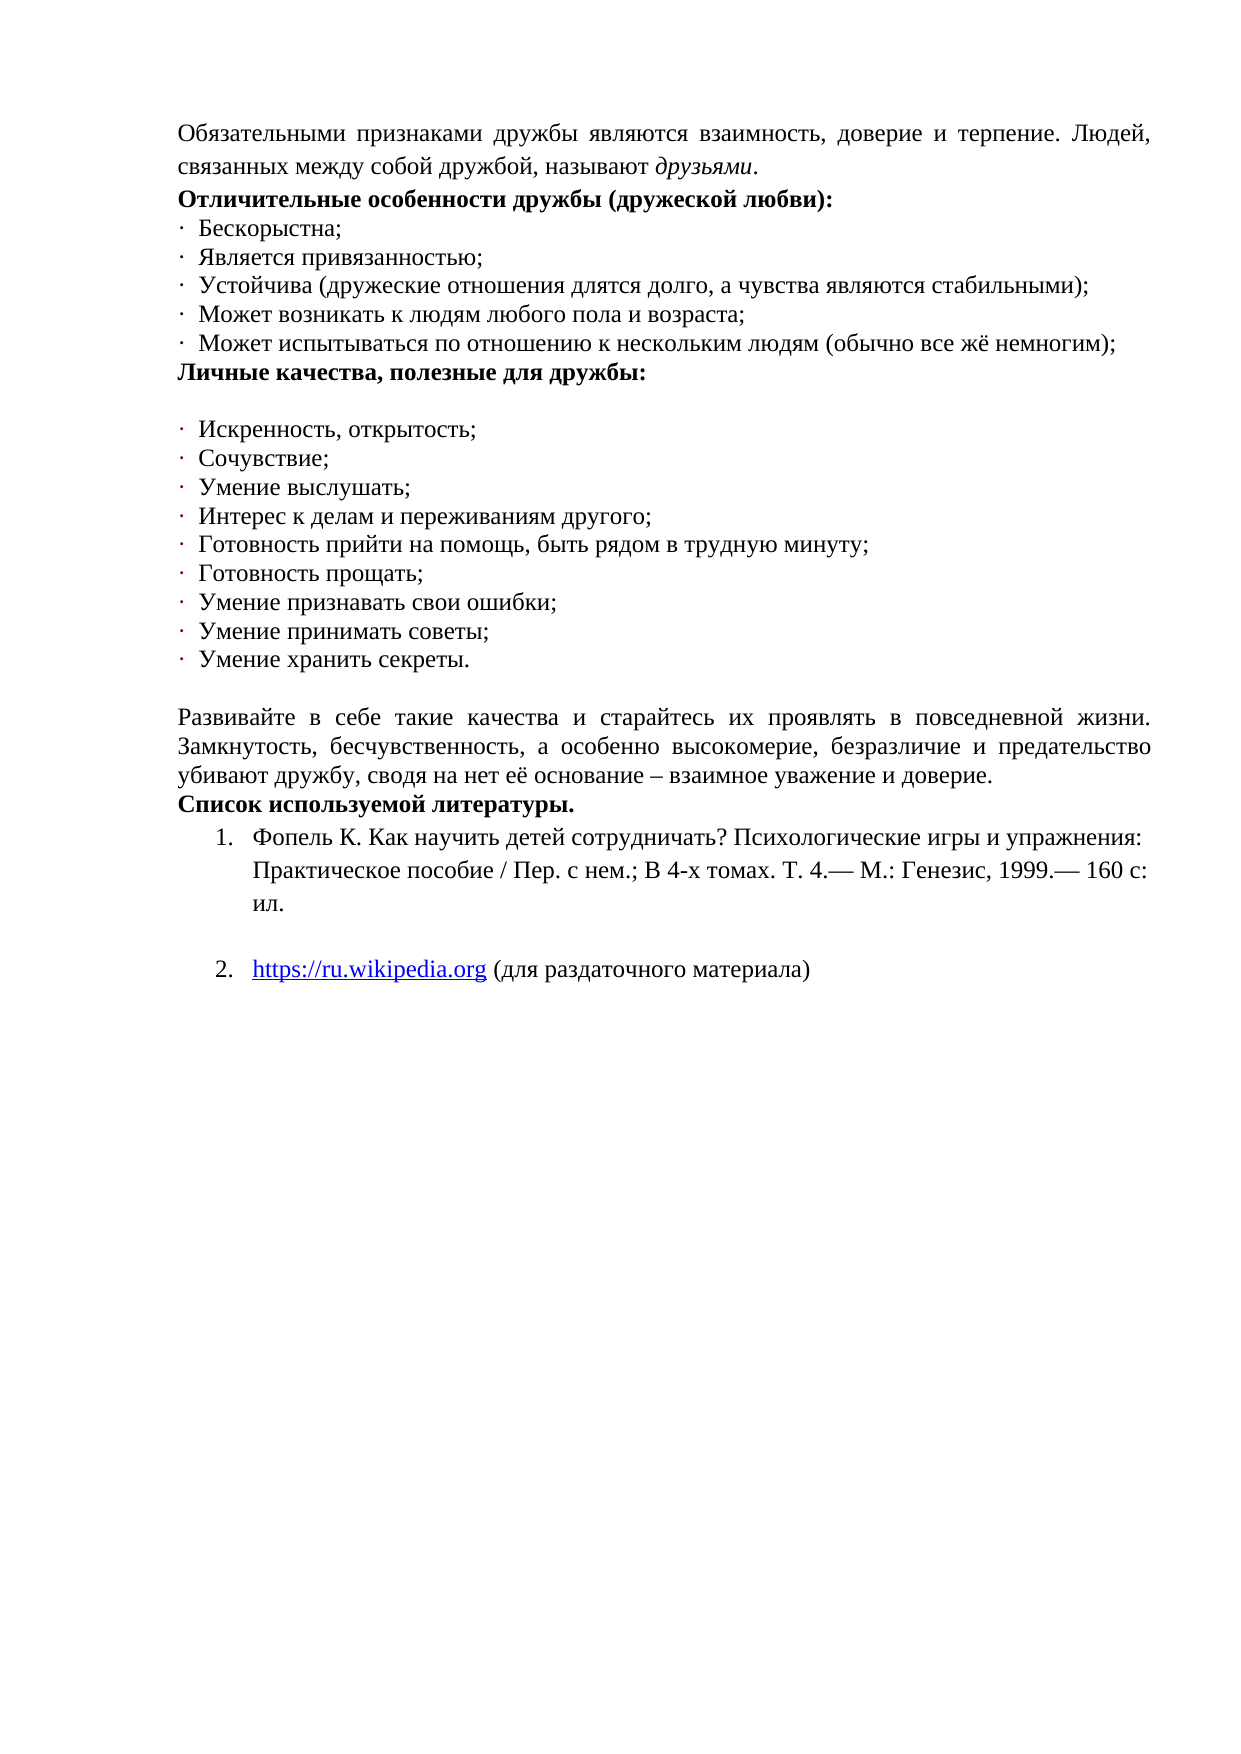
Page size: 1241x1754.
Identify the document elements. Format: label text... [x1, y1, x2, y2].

list Фопель К. Как научить детей сотрудничать? Психологические игры и упражнения: Практическое пособие / Пер. с нем.; В 4-х томах. Т. 4.— М.: Генезис, 1999.— 160 с: ил. [215, 822, 1152, 917]
text Список используемой литературы. [177, 789, 1152, 817]
text · Бескорыстна; · Является привязанностью; · Устойчива (дружеские отношения длятся долго, а чувства являются стабильными); · Может возникать к людям любого пола и возраста; · Может испытываться по отношению к нескольким людям (обычно все жё немногим); Личные качества, полезные для дружбы: [177, 213, 1152, 385]
list https://ru.wikipedia.org (для раздаточного материала) [215, 954, 1152, 983]
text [177, 118, 1152, 180]
text Развивайте в себе такие качества и старайтесь их проявлять в повседневной жизни. Замкнутость, бесчувственность, а особенно высокомерие, безразличие и предательство убивают дружбу, сводя на нет её основание – взаимное уважение и доверие. [177, 702, 1152, 789]
text · Искренность, открытость; · Сочувствие; · Умение выслушать; · Интерес к делам и переживаниям другого; · Готовность прийти на помощь, быть рядом в трудную минуту; · Готовность прощать; · Умение признавать свои ошибки; · Умение принимать советы; · Умение хранить секреты. [177, 414, 1152, 673]
text Отличительные особенности дружбы (дружеской любви): [177, 184, 1152, 213]
